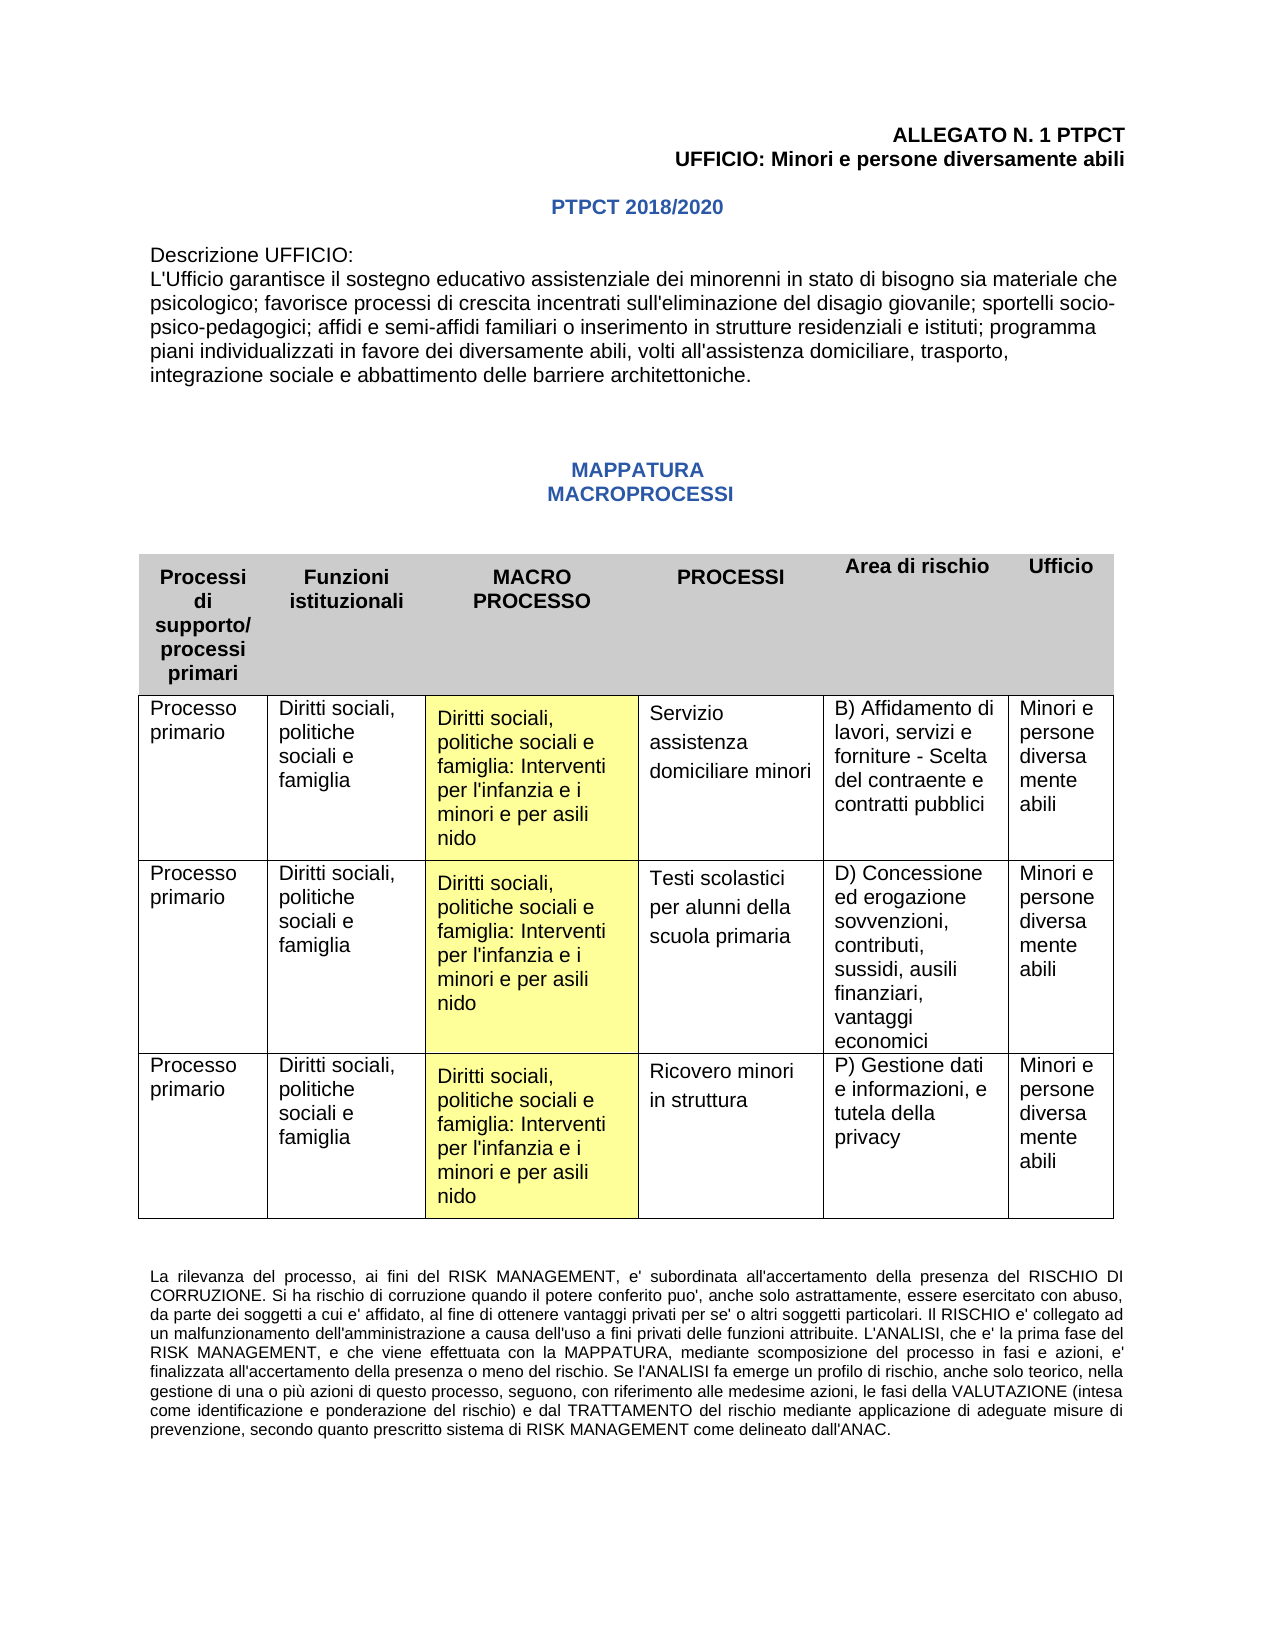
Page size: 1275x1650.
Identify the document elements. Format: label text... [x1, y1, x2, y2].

table_cell Testi scolastici per alunni della scuola primaria [639, 861, 823, 1052]
text UFFICIO: Minori e persone diversamente abili [150, 147, 1125, 171]
table_cell B) Affidamento di lavori, servizi e forniture - Scelta del contraente e contratti pubblici [824, 696, 1008, 860]
table_cell Minori e persone diversamente abili [1009, 861, 1113, 1052]
table_cell P) Gestione dati e informazioni, e tutela della privacy [824, 1054, 1008, 1218]
table_header PROCESSI [638, 554, 823, 695]
text Descrizione UFFICIO: [150, 243, 1125, 267]
table_cell Diritti sociali, politiche sociali e famiglia: Interventi per l'infanzia e i minori e per asili nido [426, 1054, 638, 1218]
table_header MACRO PROCESSO [426, 554, 638, 695]
table_cell Ricovero minori in struttura [639, 1054, 823, 1218]
table_header Processi di supporto/processi primari [139, 554, 267, 695]
table_cell Servizio assistenza domiciliare minori [639, 696, 823, 860]
table_header Ufficio [1008, 554, 1114, 695]
table_cell Diritti sociali, politiche sociali e famiglia: Interventi per l'infanzia e i minori e per asili nido [426, 696, 638, 860]
table_cell Minori e persone diversamente abili [1009, 1054, 1113, 1218]
text MAPPATURA [150, 458, 1125, 482]
text ALLEGATO N. 1 PTPCT [150, 123, 1125, 147]
table_cell Diritti sociali, politiche sociali e famiglia [268, 696, 425, 860]
table_cell Processo primario [139, 1054, 267, 1218]
text MACROPROCESSI [150, 482, 1125, 506]
text L'Ufficio garantisce il sostegno educativo assistenziale dei minorenni in stato di bisogno sia materiale che psicologico; favorisce processi di crescita incentrati sull'eliminazione del disagio giovanile; sportelli socio-psico-pedagogici; affidi e semi-affidi familiari o inserimento in strutture residenziali e istituti; programma piani individualizzati in favore dei diversamente abili, volti all'assistenza domiciliare, trasporto, integrazione sociale e abbattimento delle barriere architettoniche. [150, 267, 1125, 386]
table_cell Processo primario [139, 696, 267, 860]
text La rilevanza del processo, ai fini del RISK MANAGEMENT, e' subordinata all'accertamento della presenza del RISCHIO DI CORRUZIONE. Si ha rischio di corruzione quando il potere conferito puo', anche solo astrattamente, essere esercitato con abuso, da parte dei soggetti a cui e' affidato, al fine di ottenere vantaggi privati per se' o altri soggetti particolari. Il RISCHIO e' collegato ad un malfunzionamento dell'amministrazione a causa dell'uso a fini privati delle funzioni attribuite. L'ANALISI, che e' la prima fase del RISK MANAGEMENT, e che viene effettuata con la MAPPATURA, mediante scomposizione del processo in fasi e azioni, e' finalizzata all'accertamento della presenza o meno del rischio. Se l'ANALISI fa emerge un profilo di rischio, anche solo teorico, nella gestione di una o più azioni di questo processo, seguono, con riferimento alle medesime azioni, le fasi della VALUTAZIONE (intesa come identificazione e ponderazione del rischio) e dal TRATTAMENTO del rischio mediante applicazione di adeguate misure di prevenzione, secondo quanto prescritto sistema di RISK MANAGEMENT come delineato dall'ANAC. [150, 1266, 1125, 1439]
text PTPCT 2018/2020 [150, 195, 1125, 219]
table_header Area di rischio [823, 554, 1008, 695]
table_cell Processo primario [139, 861, 267, 1052]
table_cell Diritti sociali, politiche sociali e famiglia [268, 1054, 425, 1218]
table_cell Minori e persone diversamente abili [1009, 696, 1113, 860]
table_cell Diritti sociali, politiche sociali e famiglia [268, 861, 425, 1052]
table_header Funzioni istituzionali [267, 554, 426, 695]
table_cell D) Concessione ed erogazione sovvenzioni, contributi, sussidi, ausili finanziari, vantaggi economici [824, 861, 1008, 1052]
table_cell Diritti sociali, politiche sociali e famiglia: Interventi per l'infanzia e i minori e per asili nido [426, 861, 638, 1052]
